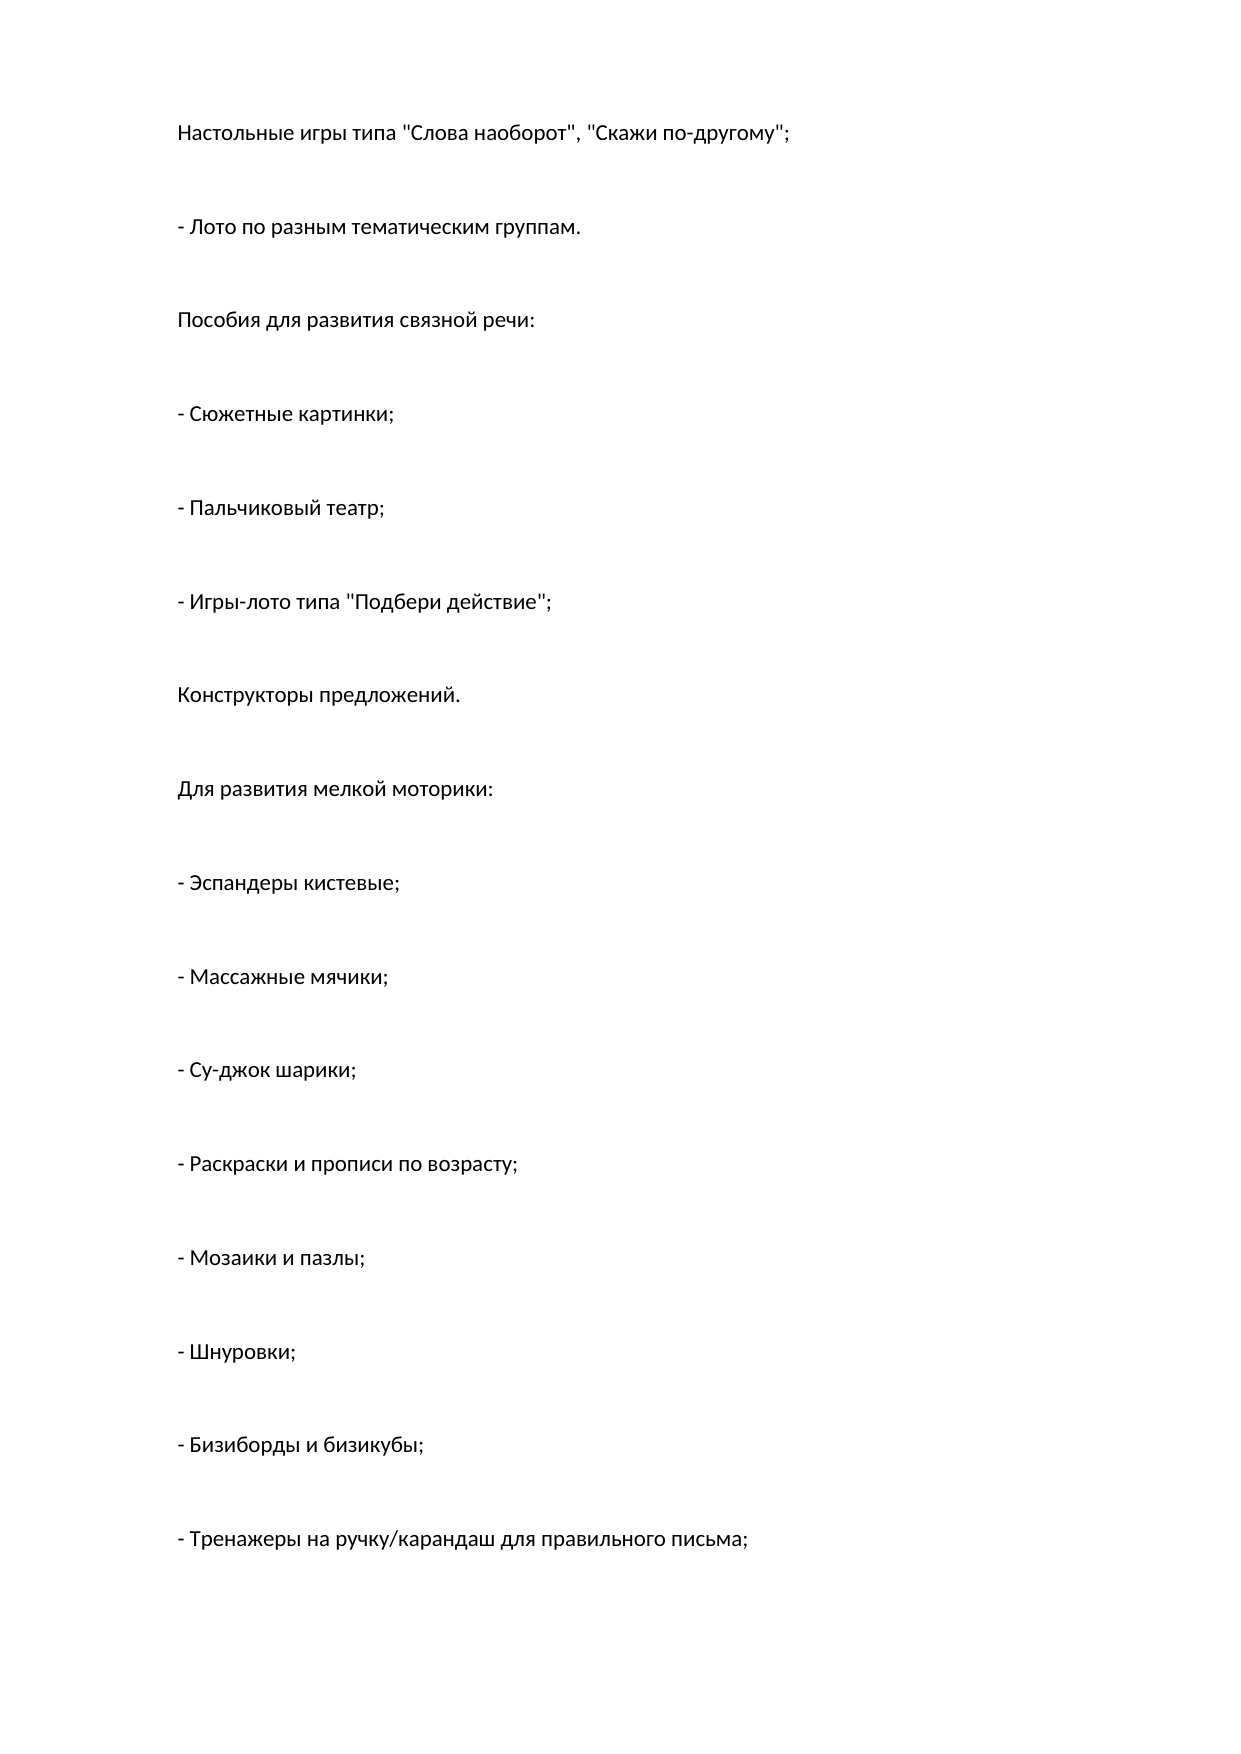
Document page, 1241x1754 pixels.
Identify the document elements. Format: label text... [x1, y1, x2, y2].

text - Тренажеры на ручку/карандаш для правильного письма; [177, 1524, 1152, 1552]
text - Су-джок шарики; [177, 1056, 1152, 1084]
text - Шнуровки; [177, 1337, 1152, 1365]
text Конструкторы предложений. [177, 681, 1152, 709]
text Для развития мелкой моторики: [177, 774, 1152, 802]
text - Мозаики и пазлы; [177, 1243, 1152, 1271]
text - Массажные мячики; [177, 962, 1152, 990]
text Настольные игры типа "Слова наоборот", "Скажи по-другому"; [177, 118, 1152, 146]
text - Лото по разным тематическим группам. [177, 212, 1152, 240]
text Пособия для развития связной речи: [177, 306, 1152, 334]
text - Раскраски и прописи по возрасту; [177, 1149, 1152, 1177]
text - Пальчиковый театр; [177, 493, 1152, 521]
text - Эспандеры кистевые; [177, 868, 1152, 896]
text - Сюжетные картинки; [177, 399, 1152, 427]
text - Игры-лото типа "Подбери действие"; [177, 587, 1152, 615]
text - Бизиборды и бизикубы; [177, 1431, 1152, 1459]
